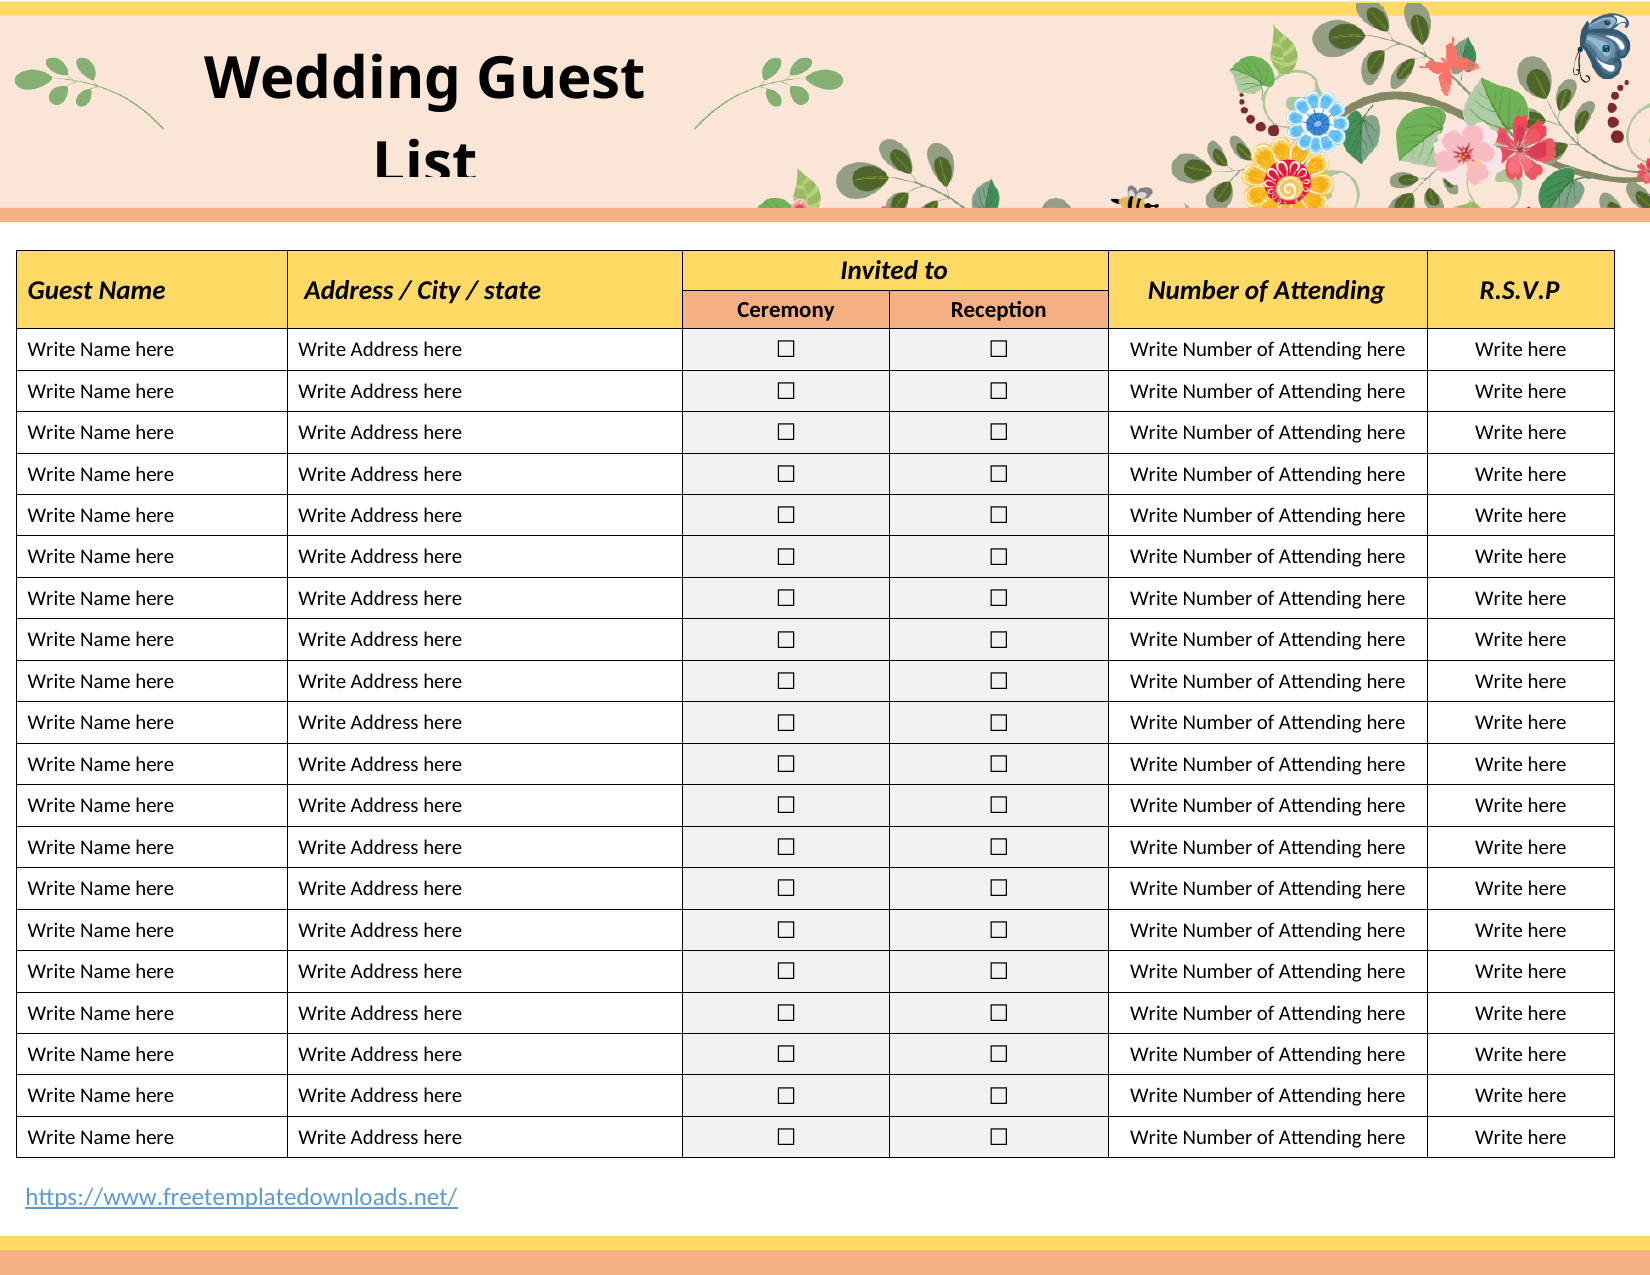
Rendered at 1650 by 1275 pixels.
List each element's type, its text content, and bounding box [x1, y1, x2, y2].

table_cell Write Number of Attending here [1109, 329, 1427, 369]
table_cell Write here [1428, 1117, 1614, 1157]
table_cell Write here [1428, 785, 1614, 826]
table_cell Write Address here [288, 619, 682, 660]
table_cell Write Name here [17, 993, 287, 1033]
table_cell Write Name here [17, 1034, 287, 1074]
table_cell Write Name here [17, 578, 287, 618]
table_cell Reception [890, 291, 1108, 328]
table_cell Write Number of Attending here [1109, 868, 1427, 908]
table_cell Write Name here [17, 661, 287, 701]
table_cell Write Address here [288, 371, 682, 411]
table_cell Write Address here [288, 868, 682, 908]
table_cell Write Address here [288, 329, 682, 369]
table_cell Write Number of Attending here [1109, 744, 1427, 784]
table_cell Write Name here [17, 744, 287, 784]
table_cell Write Name here [17, 785, 287, 826]
table_header Number of Attending [1109, 251, 1427, 328]
table_header R.S.V.P [1428, 251, 1614, 328]
table_cell Write Address here [288, 993, 682, 1033]
table_cell Write Number of Attending here [1109, 1034, 1427, 1074]
table_cell Write Name here [17, 495, 287, 535]
table_cell Write here [1428, 619, 1614, 660]
table_cell Write Name here [17, 1117, 287, 1157]
table_cell Write here [1428, 495, 1614, 535]
table_cell Write Address here [288, 1117, 682, 1157]
table_cell Write Number of Attending here [1109, 702, 1427, 743]
table_cell Write Number of Attending here [1109, 993, 1427, 1033]
table_cell Write Name here [17, 412, 287, 452]
table_cell Write here [1428, 702, 1614, 743]
table_cell Write here [1428, 412, 1614, 452]
table_cell Write Number of Attending here [1109, 495, 1427, 535]
table_cell Write Address here [288, 744, 682, 784]
table_cell Write Number of Attending here [1109, 661, 1427, 701]
table_cell Write here [1428, 661, 1614, 701]
table_cell Write here [1428, 578, 1614, 618]
table_cell Write here [1428, 371, 1614, 411]
table_cell Write Number of Attending here [1109, 454, 1427, 494]
table_cell Write Address here [288, 536, 682, 577]
table_cell Write Number of Attending here [1109, 371, 1427, 411]
table_cell Write Name here [17, 371, 287, 411]
table_cell Write Address here [288, 454, 682, 494]
table_cell Write Address here [288, 412, 682, 452]
table_cell Write here [1428, 454, 1614, 494]
table_header Address / City / state [288, 251, 682, 328]
table_cell Write Address here [288, 1075, 682, 1116]
table_cell Write here [1428, 993, 1614, 1033]
table_cell Write Name here [17, 910, 287, 950]
table_cell Write here [1428, 536, 1614, 577]
table_cell Write Address here [288, 910, 682, 950]
table_cell Write Number of Attending here [1109, 951, 1427, 991]
table_cell Write Number of Attending here [1109, 578, 1427, 618]
table_header Invited to [683, 251, 1108, 290]
table_cell Write Name here [17, 702, 287, 743]
table_cell Write here [1428, 868, 1614, 908]
table_cell Write Number of Attending here [1109, 619, 1427, 660]
table_cell Write here [1428, 329, 1614, 369]
table_cell Write Number of Attending here [1109, 1117, 1427, 1157]
table_cell Write Number of Attending here [1109, 412, 1427, 452]
table_cell Write Address here [288, 702, 682, 743]
table_cell Write Number of Attending here [1109, 827, 1427, 867]
table_cell Write here [1428, 951, 1614, 991]
table_cell Write here [1428, 1075, 1614, 1116]
picture [720, 3, 1650, 207]
table_cell Write Number of Attending here [1109, 1075, 1427, 1116]
table_cell Write here [1428, 910, 1614, 950]
table_cell Write Name here [17, 536, 287, 577]
table_cell Write Name here [17, 1075, 287, 1116]
table_cell Ceremony [683, 291, 889, 328]
table_cell Write Address here [288, 495, 682, 535]
table_cell Write Address here [288, 785, 682, 826]
table_cell Write Number of Attending here [1109, 785, 1427, 826]
table_cell Write Name here [17, 619, 287, 660]
table_cell Write Address here [288, 578, 682, 618]
table_cell Write here [1428, 744, 1614, 784]
table_cell Write Address here [288, 661, 682, 701]
table_cell Write Number of Attending here [1109, 910, 1427, 950]
table_cell Write Address here [288, 1034, 682, 1074]
table_cell Write Number of Attending here [1109, 536, 1427, 577]
table_cell Write Name here [17, 329, 287, 369]
table_cell Write here [1428, 827, 1614, 867]
table_header Guest Name [17, 251, 287, 328]
table_cell Write here [1428, 1034, 1614, 1074]
table_cell Write Name here [17, 454, 287, 494]
table_cell Write Name here [17, 868, 287, 908]
table_cell Write Address here [288, 951, 682, 991]
table_cell Write Name here [17, 827, 287, 867]
table_cell Write Name here [17, 951, 287, 991]
table_cell Write Address here [288, 827, 682, 867]
